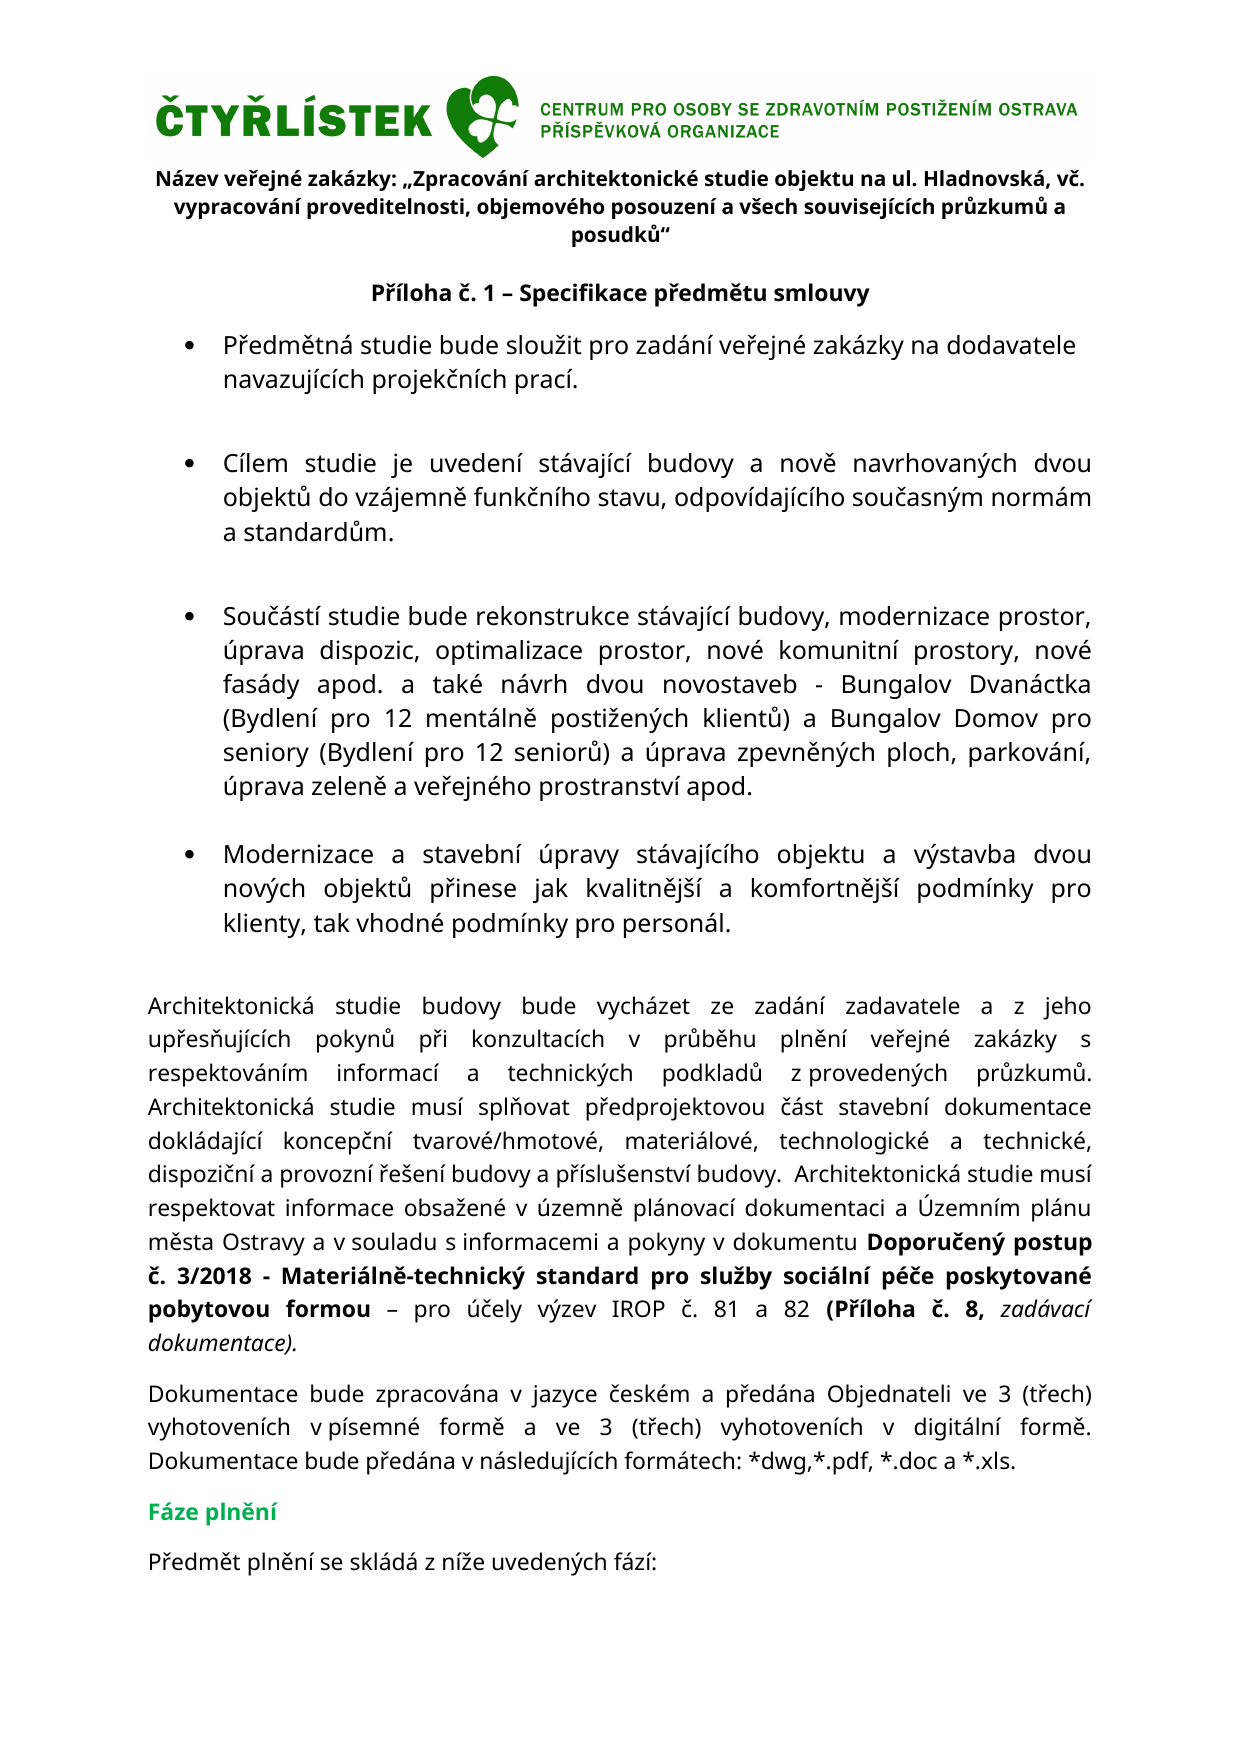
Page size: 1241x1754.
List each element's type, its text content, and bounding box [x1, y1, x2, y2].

text Dokumentace bude zpracována v jazyce českém a předána Objednateli ve 3 (třech) vyhotoveních v písemné formě a ve 3 (třech) vyhotoveních v digitální formě. Dokumentace bude předána v následujících formátech: *dwg,*.pdf, *.doc a *.xls. [148, 1378, 1093, 1476]
text Architektonická studie budovy bude vycházet ze zadání zadavatele a z jeho upřesňujících pokynů při konzultacích v průběhu plnění veřejné zakázky s respektováním informací a technických podkladů z provedených průzkumů. Architektonická studie musí splňovat předprojektovou část stavební dokumentace dokládající koncepční tvarové/hmotové, materiálové, technologické a technické, dispoziční a provozní řešení budovy a příslušenství budovy. Architektonická studie musí respektovat informace obsažené v územně plánovací dokumentaci a Územním plánu města Ostravy a v souladu s informacemi a pokyny v dokumentu Doporučený postup č. 3/2018 - Materiálně-technický standard pro služby sociální péče poskytované pobytovou formou – pro účely výzev IROP č. 81 a 82 (Příloha č. 8, zadávací dokumentace). [148, 990, 1093, 1358]
list Předmětná studie bude sloužit pro zadání veřejné zakázky na dodavatele navazujících projekčních prací. [185, 327, 1093, 396]
text Fáze plnění [148, 1496, 1093, 1527]
text Předmět plnění se skládá z níže uvedených fází: [148, 1546, 1093, 1577]
picture [147, 73, 1093, 164]
list Modernizace a stavební úpravy stávajícího objektu a výstavba dvou nových objektů přinese jak kvalitnější a komfortnější podmínky pro klienty, tak vhodné podmínky pro personál. [185, 837, 1093, 939]
list Cílem studie je uvedení stávající budovy a nově navrhovaných dvou objektů do vzájemně funkčního stavu, odpovídajícího současným normám a standardům. [185, 446, 1093, 548]
text Příloha č. 1 – Specifikace předmětu smlouvy [148, 277, 1093, 308]
list Součástí studie bude rekonstrukce stávající budovy, modernizace prostor, úprava dispozic, optimalizace prostor, nové komunitní prostory, nové fasády apod. a také návrh dvou novostaveb - Bungalov Dvanáctka (Bydlení pro 12 mentálně postižených klientů) a Bungalov Domov pro seniory (Bydlení pro 12 seniorů) a úprava zpevněných ploch, parkování, úprava zeleně a veřejného prostranství apod. [185, 599, 1093, 803]
